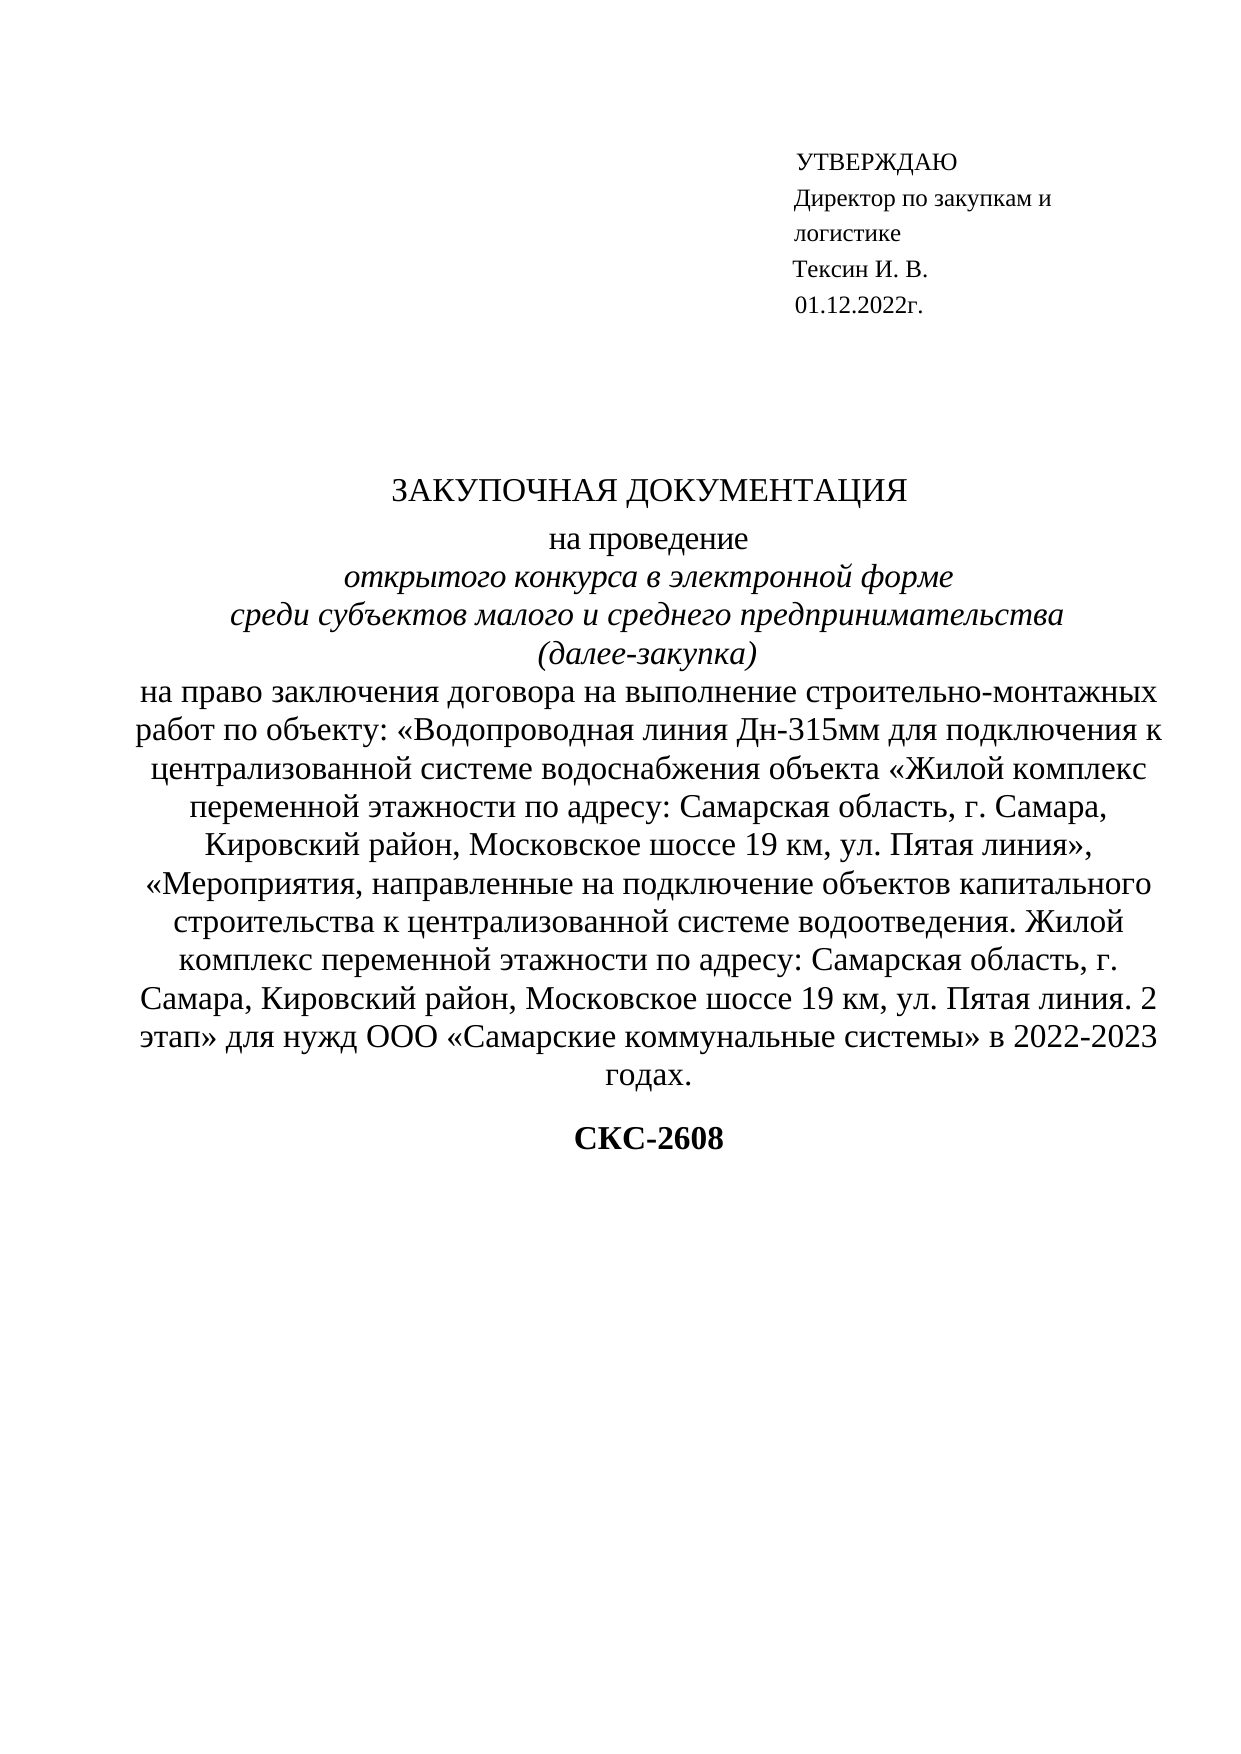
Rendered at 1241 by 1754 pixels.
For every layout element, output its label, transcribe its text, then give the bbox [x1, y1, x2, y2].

text Директор по закупкам и [131, 183, 1168, 211]
text СКС-2608 [131, 1118, 1166, 1156]
text на проведение [131, 518, 1166, 556]
text УТВЕРЖДАЮ [796, 147, 1168, 175]
text Тексин И. В. [131, 254, 1168, 283]
text 01.12.2022г. [131, 290, 1168, 319]
text открытого конкурса в электронной форме [131, 556, 1166, 595]
text ЗАКУПОЧНАЯ ДОКУМЕНТАЦИЯ [131, 470, 1168, 508]
text на право заключения договора на выполнение строительно-монтажных работ по объекту: «Водопроводная линия Дн-315мм для подключения к централизованной системе водоснабжения объекта «Жилой комплекс переменной этажности по адресу: Самарская область, г. Самара, Кировский район, Московское шоссе 19 км, ул. Пятая линия», «Мероприятия, направленные на подключение объектов капитального строительства к централизованной системе водоотведения. Жилой комплекс переменной этажности по адресу: Самарская область, г. Самара, Кировский район, Московское шоссе 19 км, ул. Пятая линия. 2 этап» для нужд ООО «Самарские коммунальные системы» в 2022-2023 годах. [131, 671, 1166, 1093]
text логистике [131, 218, 1168, 247]
text (далее-закупка) [131, 633, 1166, 671]
text среди субъектов малого и среднего предпринимательства [131, 595, 1166, 633]
